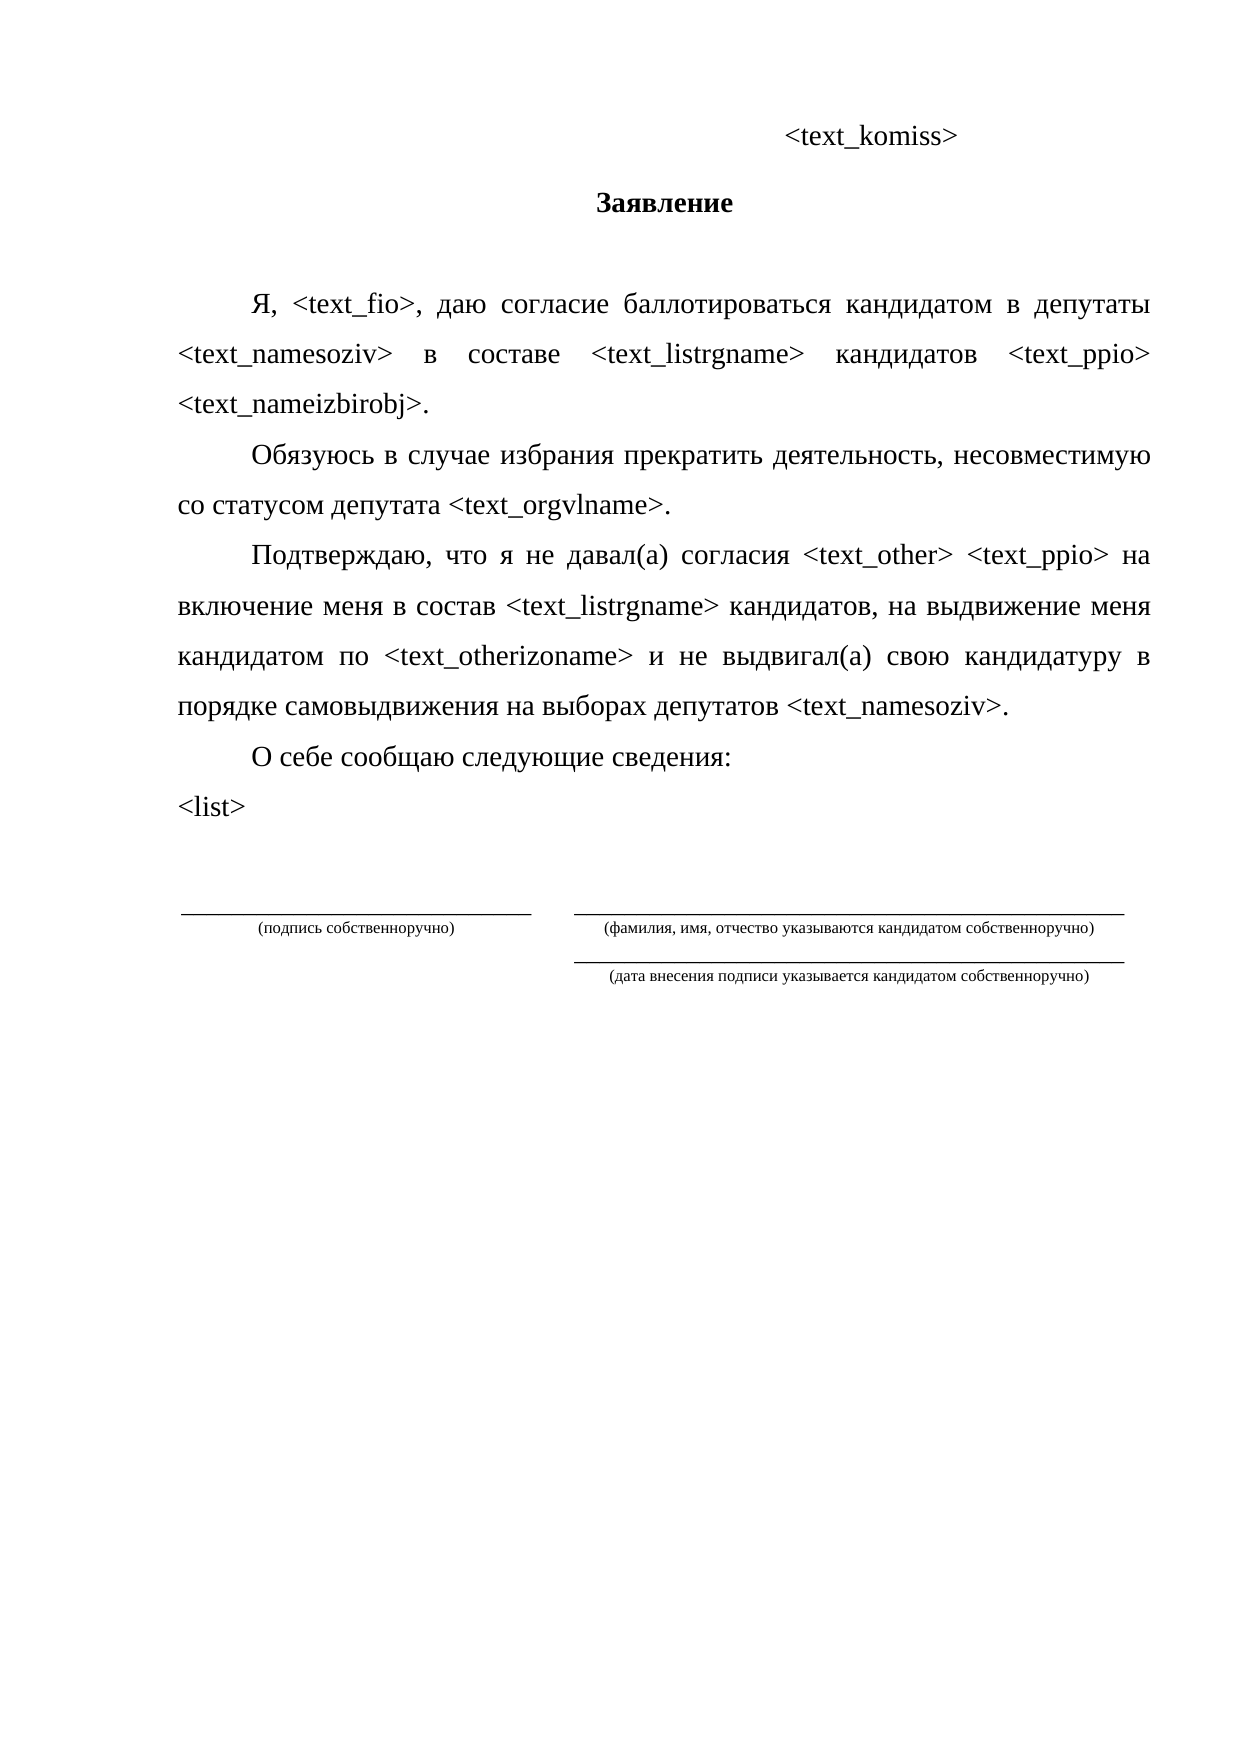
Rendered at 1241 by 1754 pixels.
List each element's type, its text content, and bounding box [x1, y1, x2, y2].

text О себе сообщаю следующие сведения: [177, 739, 1152, 772]
text <text_komiss> [591, 118, 1152, 152]
text Я, <text_fio>, даю согласие баллотироваться кандидатом в депутаты <text_namesoziv> в составе <text_listrgname> кандидатов <text_ppio> <text_nameizbirobj>. [177, 286, 1152, 420]
table_header ____________________________________________ (фамилия, имя, отчество указываются кандидатом собственноручно) ____________________________________________ (дата внесения подписи указывается кандидатом собственноручно) [546, 890, 1152, 985]
text Заявление [177, 185, 1152, 219]
table_header ____________________________ (подпись собственноручно) [166, 890, 546, 985]
text Обязуюсь в случае избрания прекратить деятельность, несовместимую со статусом депутата <text_orgvlname>. [177, 437, 1152, 521]
text <list> [177, 789, 1152, 822]
text Подтверждаю, что я не давал(а) согласия <text_other> <text_ppio> на включение меня в состав <text_listrgname> кандидатов, на выдвижение меня кандидатом по <text_otherizoname> и не выдвигал(а) свою кандидатуру в порядке самовыдвижения на выборах депутатов <text_namesoziv>. [177, 537, 1152, 722]
